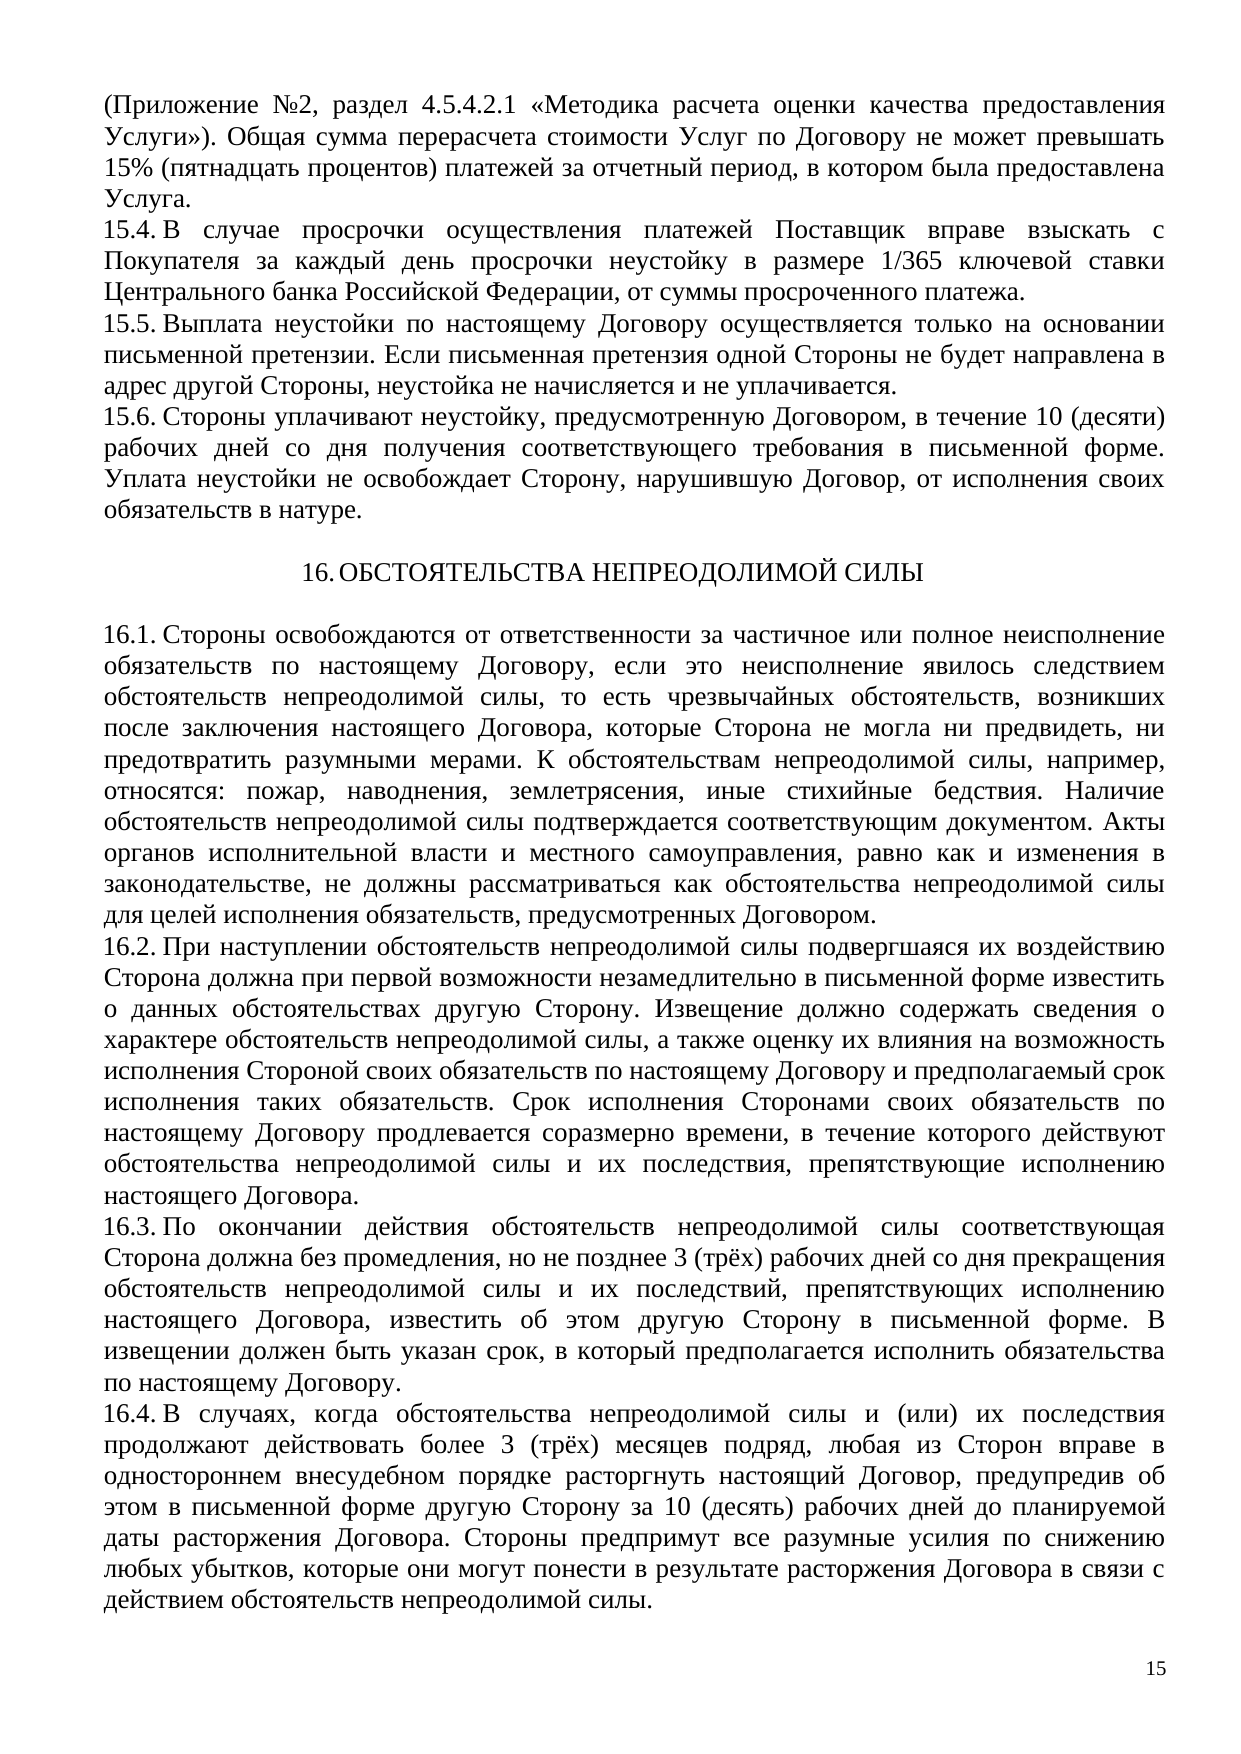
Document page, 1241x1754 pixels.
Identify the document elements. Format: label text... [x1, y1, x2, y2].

list При наступлении обстоятельств непреодолимой силы подвергшаяся их воздействию Сторона должна при первой возможности незамедлительно в письменной форме известить о данных обстоятельствах другую Сторону. Извещение должно содержать сведения о характере обстоятельств непреодолимой силы, а также оценку их влияния на возможность исполнения Стороной своих обязательств по настоящему Договору и предполагаемый срок исполнения таких обязательств. Срок исполнения Сторонами своих обязательств по настоящему Договору продлевается соразмерно времени, в течение которого действуют обстоятельства непреодолимой силы и их последствия, препятствующие исполнению настоящего Договора. [102, 929, 1166, 1210]
list ОБСТОЯТЕЛЬСТВА НЕПРЕОДОЛИМОЙ СИЛЫ [59, 556, 1166, 587]
list Стороны уплачивают неустойку, предусмотренную Договором, в течение 10 (десяти) рабочих дней со дня получения соответствующего требования в письменной форме. Уплата неустойки не освобождает Сторону, нарушившую Договор, от исполнения своих обязательств в натуре. [102, 400, 1166, 525]
list Выплата неустойки по настоящему Договору осуществляется только на основании письменной претензии. Если письменная претензия одной Стороны не будет направлена в адрес другой Стороны, неустойка не начисляется и не уплачивается. [102, 307, 1166, 400]
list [102, 89, 1166, 213]
list В случае просрочки осуществления платежей Поставщик вправе взыскать с Покупателя за каждый день просрочки неустойку в размере 1/365 ключевой ставки Центрального банка Российской Федерации, от суммы просроченного платежа. [102, 213, 1166, 307]
list По окончании действия обстоятельств непреодолимой силы соответствующая Сторона должна без промедления, но не позднее 3 (трёх) рабочих дней со дня прекращения обстоятельств непреодолимой силы и их последствий, препятствующих исполнению настоящего Договора, известить об этом другую Сторону в письменной форме. В извещении должен быть указан срок, в который предполагается исполнить обязательства по настоящему Договору. [102, 1210, 1166, 1397]
list Стороны освобождаются от ответственности за частичное или полное неисполнение обязательств по настоящему Договору, если это неисполнение явилось следствием обстоятельств непреодолимой силы, то есть чрезвычайных обстоятельств, возникших после заключения настоящего Договора, которые Сторона не могла ни предвидеть, ни предотвратить разумными мерами. К обстоятельствам непреодолимой силы, например, относятся: пожар, наводнения, землетрясения, иные стихийные бедствия. Наличие обстоятельств непреодолимой силы подтверждается соответствующим документом. Акты органов исполнительной власти и местного самоуправления, равно как и изменения в законодательстве, не должны рассматриваться как обстоятельства непреодолимой силы для целей исполнения обязательств, предусмотренных Договором. [102, 618, 1166, 929]
list В случаях, когда обстоятельства непреодолимой силы и (или) их последствия продолжают действовать более 3 (трёх) месяцев подряд, любая из Сторон вправе в одностороннем внесудебном порядке расторгнуть настоящий Договор, предупредив об этом в письменной форме другую Сторону за 10 (десять) рабочих дней до планируемой даты расторжения Договора. Стороны предпримут все разумные усилия по снижению любых убытков, которые они могут понести в результате расторжения Договора в связи с действием обстоятельств непреодолимой силы. [102, 1397, 1166, 1615]
